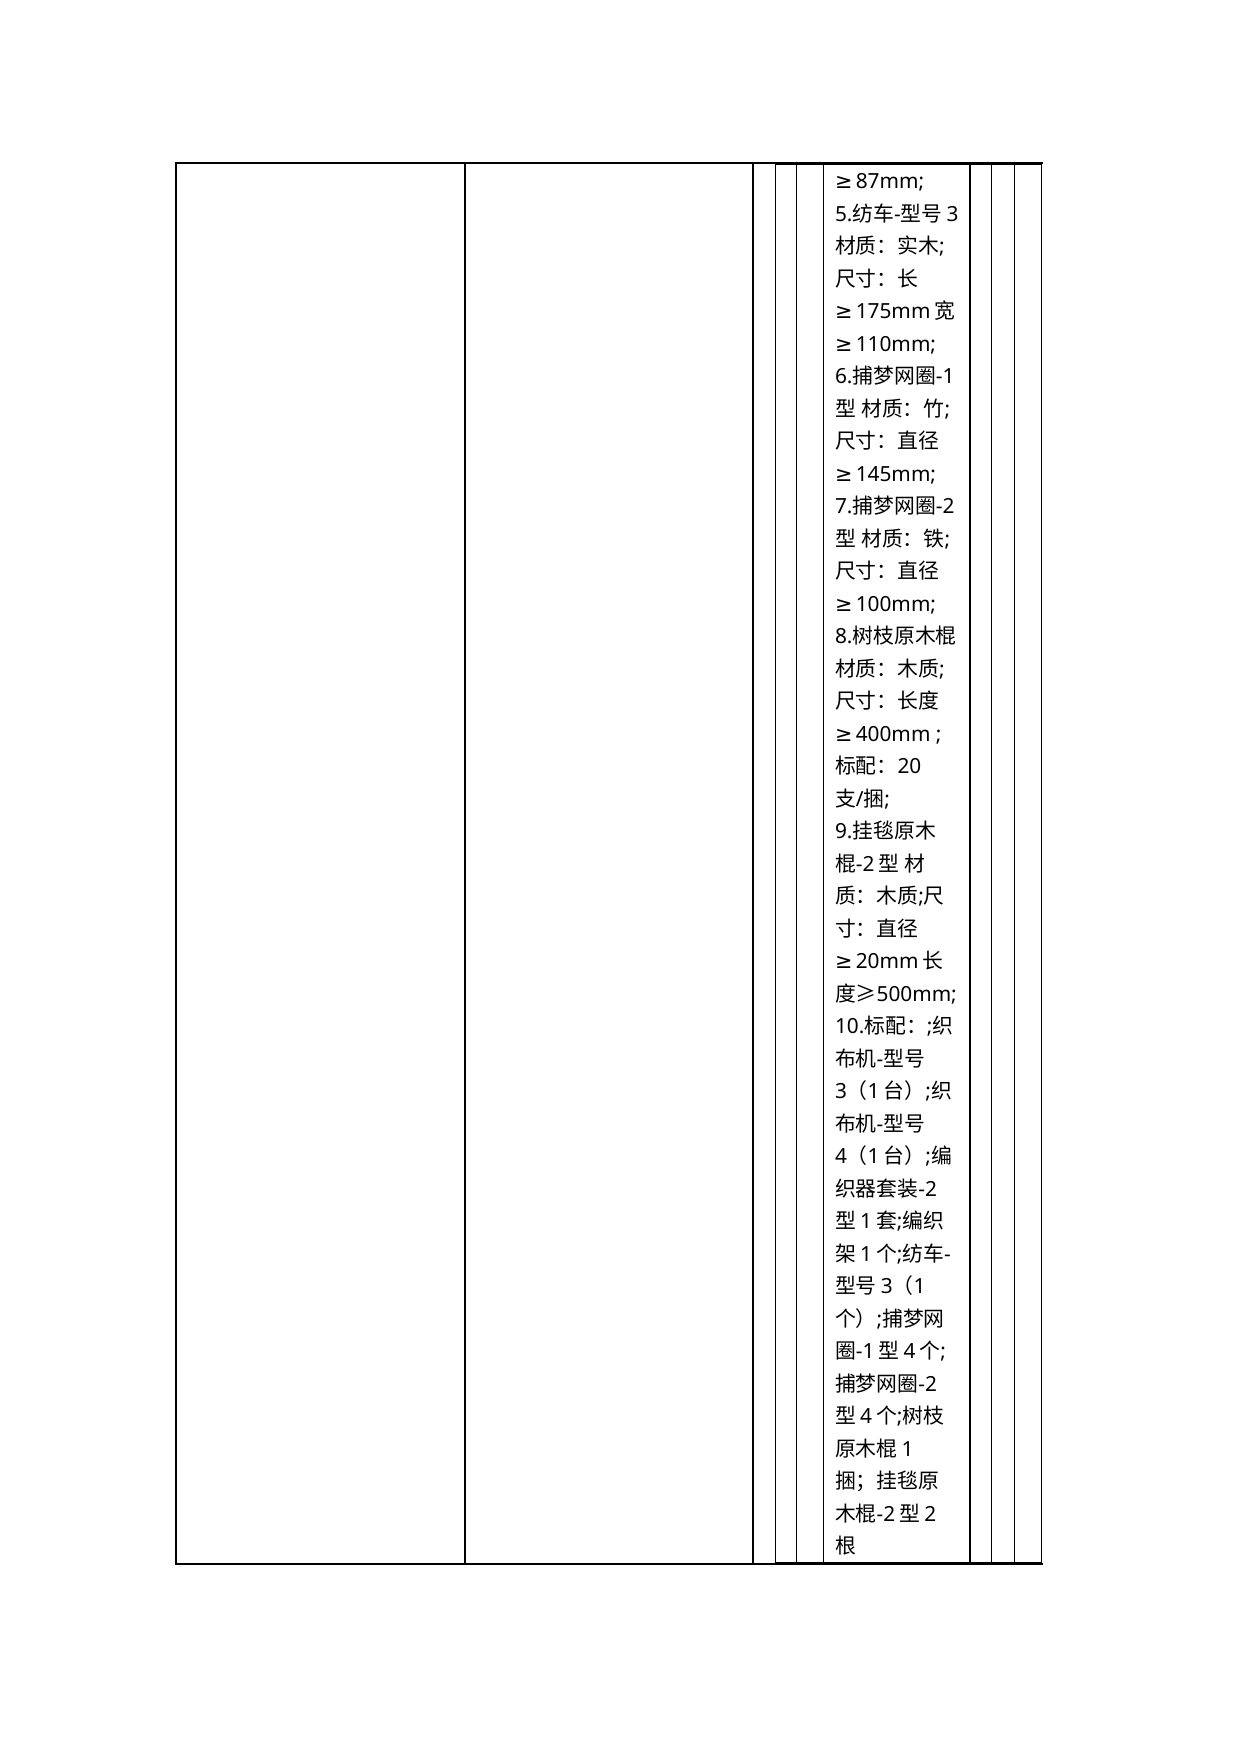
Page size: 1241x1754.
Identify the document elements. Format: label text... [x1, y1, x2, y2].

table_cell [466, 164, 752, 1563]
table_cell 1 [177, 164, 464, 1563]
table_cell [776, 165, 796, 1562]
table_cell [824, 165, 969, 1562]
table_cell [1015, 165, 1041, 1562]
table_cell [797, 165, 823, 1562]
table_cell [992, 165, 1014, 1562]
table_cell [754, 164, 775, 1563]
table_cell [971, 165, 991, 1562]
